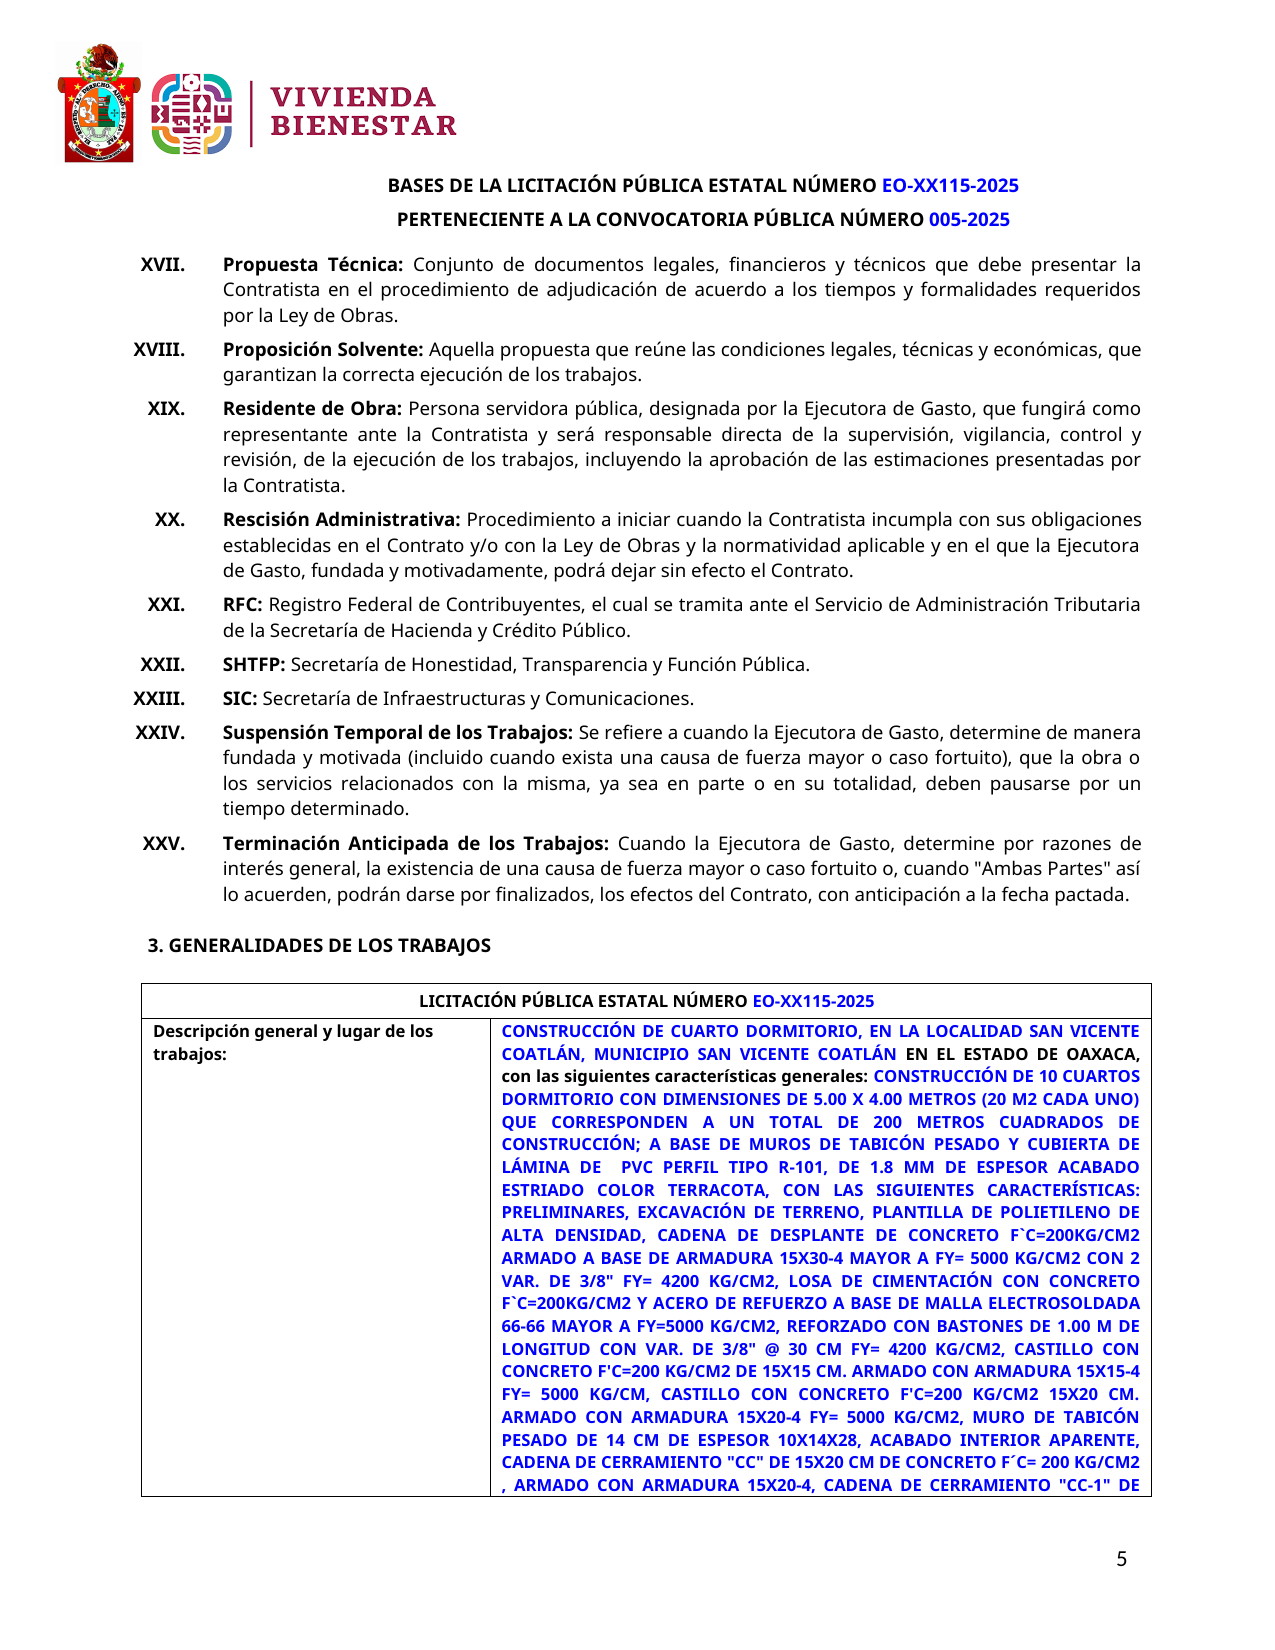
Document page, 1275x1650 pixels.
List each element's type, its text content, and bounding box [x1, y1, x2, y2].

list Propuesta Técnica: Conjunto de documentos legales, financieros y técnicos que debe presentar la Contratista en el procedimiento de adjudicación de acuerdo a los tiempos y formalidades requeridos por la Ley de Obras. [185, 251, 1142, 328]
list Proposición Solvente: Aquella propuesta que reúne las condiciones legales, técnicas y económicas, que garantizan la correcta ejecución de los trabajos. [185, 336, 1142, 387]
picture [55, 42, 143, 165]
list SIC: Secretaría de Infraestructuras y Comunicaciones. [185, 685, 1142, 711]
table_header LICITACIÓN PÚBLICA ESTATAL NÚMERO EO-XX115-2025 [142, 984, 1151, 1018]
list Suspensión Temporal de los Trabajos: Se refiere a cuando la Ejecutora de Gasto, determine de manera fundada y motivada (incluido cuando exista una causa de fuerza mayor o caso fortuito), que la obra o los servicios relacionados con la misma, ya sea en parte o en su totalidad, deben pausarse por un tiempo determinado. [185, 719, 1142, 821]
list Residente de Obra: Persona servidora pública, designada por la Ejecutora de Gasto, que fungirá como representante ante la Contratista y será responsable directa de la supervisión, vigilancia, control y revisión, de la ejecución de los trabajos, incluyendo la aprobación de las estimaciones presentadas por la Contratista. [185, 396, 1142, 498]
list Rescisión Administrativa: Procedimiento a iniciar cuando la Contratista incumpla con sus obligaciones establecidas en el Contrato y/o con la Ley de Obras y la normatividad aplicable y en el que la Ejecutora de Gasto, fundada y motivadamente, podrá dejar sin efecto el Contrato. [185, 506, 1142, 583]
list Terminación Anticipada de los Trabajos: Cuando la Ejecutora de Gasto, determine por razones de interés general, la existencia de una causa de fuerza mayor o caso fortuito o, cuando "Ambas Partes" así lo acuerden, podrán darse por finalizados, los efectos del Contrato, con anticipación a la fecha pactada. [185, 830, 1142, 906]
list RFC: Registro Federal de Contribuyentes, el cual se tramita ante el Servicio de Administración Tributaria de la Secretaría de Hacienda y Crédito Público. [185, 591, 1142, 642]
picture [147, 66, 473, 163]
table_cell Descripción general y lugar de los trabajos: [142, 1019, 490, 1496]
list SHTFP: Secretaría de Honestidad, Transparencia y Función Pública. [185, 651, 1142, 677]
text 3. GENERALIDADES DE LOS TRABAJOS [148, 932, 1127, 957]
